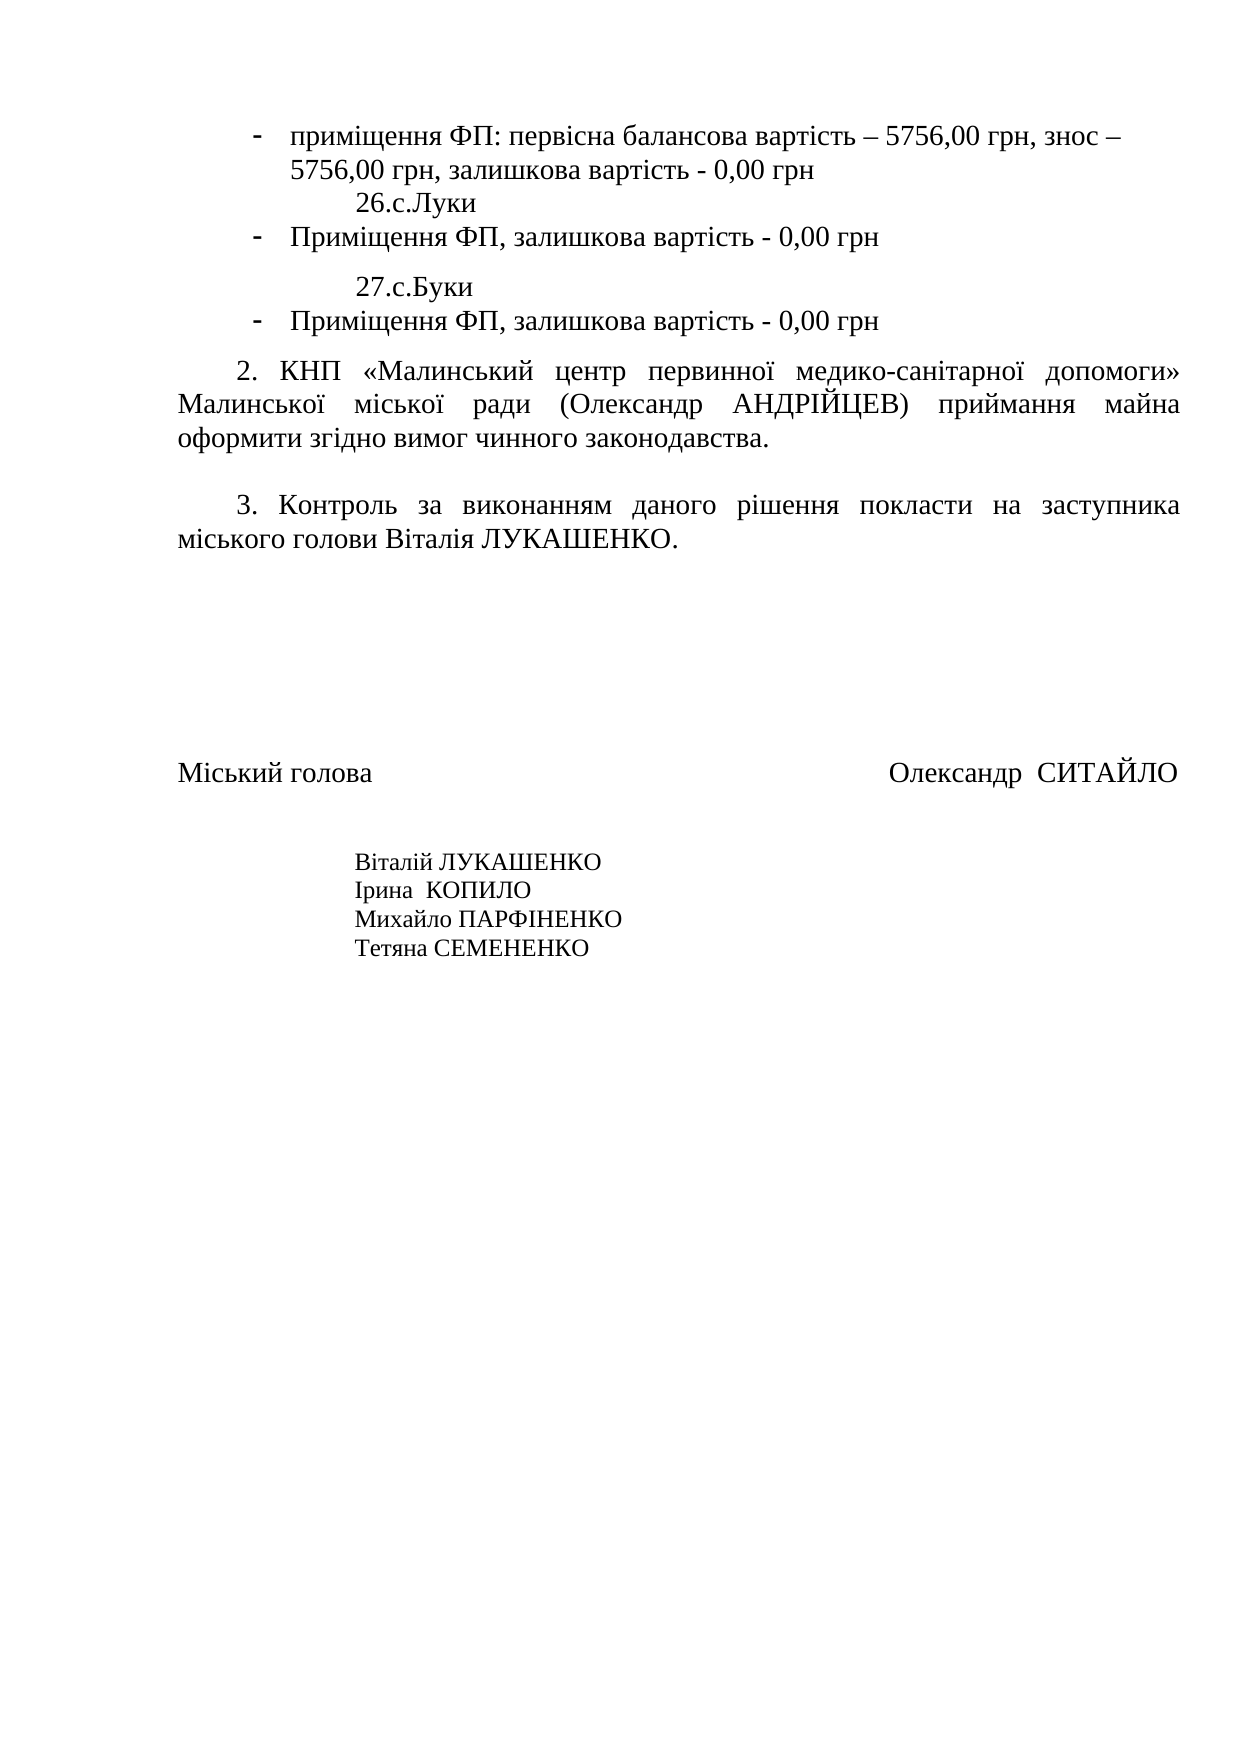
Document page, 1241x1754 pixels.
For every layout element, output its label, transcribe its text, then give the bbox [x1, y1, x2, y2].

text 2. КНП «Малинський центр первинної медико-санітарної допомоги» Малинської міської ради (Олександр АНДРІЙЦЕВ) приймання майна оформити згідно вимог чинного законодавства. [177, 353, 1181, 454]
text 3. Контроль за виконанням даного рішення покласти на заступника міського голови Віталія ЛУКАШЕНКО. [177, 487, 1181, 554]
text Віталій ЛУКАШЕНКО [177, 847, 1181, 875]
text 27.с.Буки [215, 269, 1181, 303]
text Міський голова Олександр СИТАЙЛО [177, 756, 1181, 789]
text Ірина КОПИЛО [177, 875, 1181, 904]
list приміщення ФП: первісна балансова вартість – 5756,00 грн, знос – 5756,00 грн, залишкова вартість - 0,00 грн [252, 118, 1181, 185]
list Приміщення ФП, залишкова вартість - 0,00 грн [252, 219, 1181, 252]
list 26.с.Луки [290, 185, 1181, 219]
list Приміщення ФП, залишкова вартість - 0,00 грн [252, 303, 1181, 336]
text Тетяна СЕМЕНЕНКО [177, 933, 1181, 962]
text Михайло ПАРФІНЕНКО [177, 904, 1181, 933]
